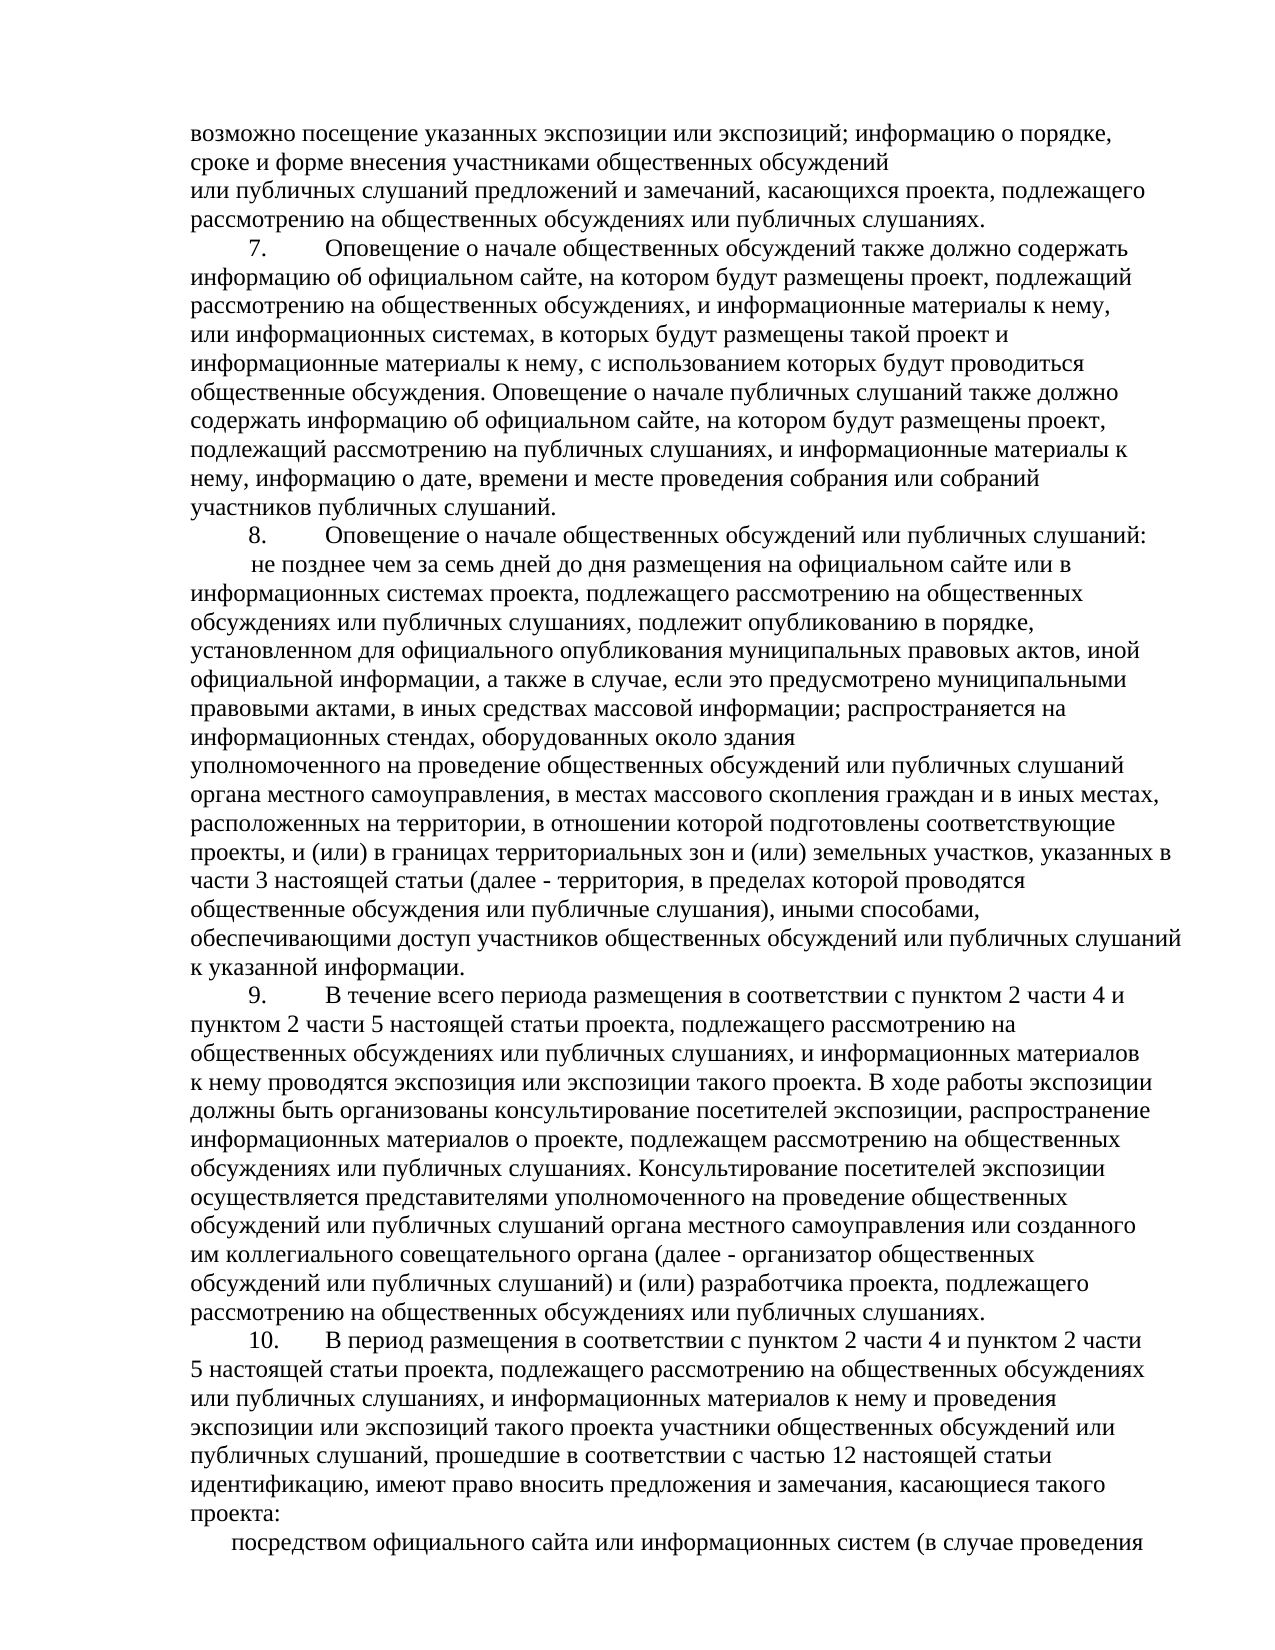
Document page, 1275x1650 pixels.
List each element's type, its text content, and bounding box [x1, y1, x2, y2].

list Оповещение о начале общественных обсуждений также должно содержать информацию об официальном сайте, на котором будут размещены проект, подлежащий рассмотрению на общественных обсуждениях, и информационные материалы к нему, или информационных системах, в которых будут размещены такой проект и информационные материалы к нему, с использованием которых будут проводиться общественные обсуждения. Оповещение о начале публичных слушаний также должно содержать информацию об официальном сайте, на котором будут размещены проект, подлежащий рассмотрению на публичных слушаниях, и информационные материалы к нему, информацию о дате, времени и месте проведения собрания или собраний участников публичных слушаний. [190, 233, 1154, 521]
list В течение всего периода размещения в соответствии с пунктом 2 части 4 и пунктом 2 части 5 настоящей статьи проекта, подлежащего рассмотрению на общественных обсуждениях или публичных слушаниях, и информационных материалов к нему проводятся экспозиция или экспозиции такого проекта. В ходе работы экспозиции должны быть организованы консультирование посетителей экспозиции, распространение информационных материалов о проекте, подлежащем рассмотрению на общественных обсуждениях или публичных слушаниях. Консультирование посетителей экспозиции осуществляется представителями уполномоченного на проведение общественных обсуждений или публичных слушаний органа местного самоуправления или созданного им коллегиального совещательного органа (далее - организатор общественных обсуждений или публичных слушаний) и (или) разработчика проекта, подлежащего рассмотрению на общественных обсуждениях или публичных слушаниях. [190, 981, 1154, 1326]
list Оповещение о начале общественных обсуждений или публичных слушаний: [190, 521, 1154, 549]
list В период размещения в соответствии с пунктом 2 части 4 и пунктом 2 части 5 настоящей статьи проекта, подлежащего рассмотрению на общественных обсуждениях или публичных слушаниях, и информационных материалов к нему и проведения экспозиции или экспозиций такого проекта участники общественных обсуждений или публичных слушаний, прошедшие в соответствии с частью 12 настоящей статьи идентификацию, имеют право вносить предложения и замечания, касающиеся такого проекта: [190, 1326, 1154, 1527]
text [190, 118, 1175, 176]
text или публичных слушаний предложений и замечаний, касающихся проекта, подлежащего рассмотрению на общественных обсуждениях или публичных слушаниях. [190, 176, 1185, 233]
text информационных системах проекта, подлежащего рассмотрению на общественных обсуждениях или публичных слушаниях, подлежит опубликованию в порядке, установленном для официального опубликования муниципальных правовых актов, иной официальной информации, а также в случае, если это предусмотрено муниципальными правовыми актами, в иных средствах массовой информации; распространяется на информационных стендах, оборудованных около здания [190, 578, 1170, 751]
text посредством официального сайта или информационных систем (в случае проведения [214, 1527, 1160, 1556]
text не позднее чем за семь дней до дня размещения на официальном сайте или в [251, 549, 1185, 578]
text уполномоченного на проведение общественных обсуждений или публичных слушаний органа местного самоуправления, в местах массового скопления граждан и в иных местах, расположенных на территории, в отношении которой подготовлены соответствующие проекты, и (или) в границах территориальных зон и (или) земельных участков, указанных в части 3 настоящей статьи (далее - территория, в пределах которой проводятся общественные обсуждения или публичные слушания), иными способами, обеспечивающими доступ участников общественных обсуждений или публичных слушаний к указанной информации. [190, 751, 1185, 981]
